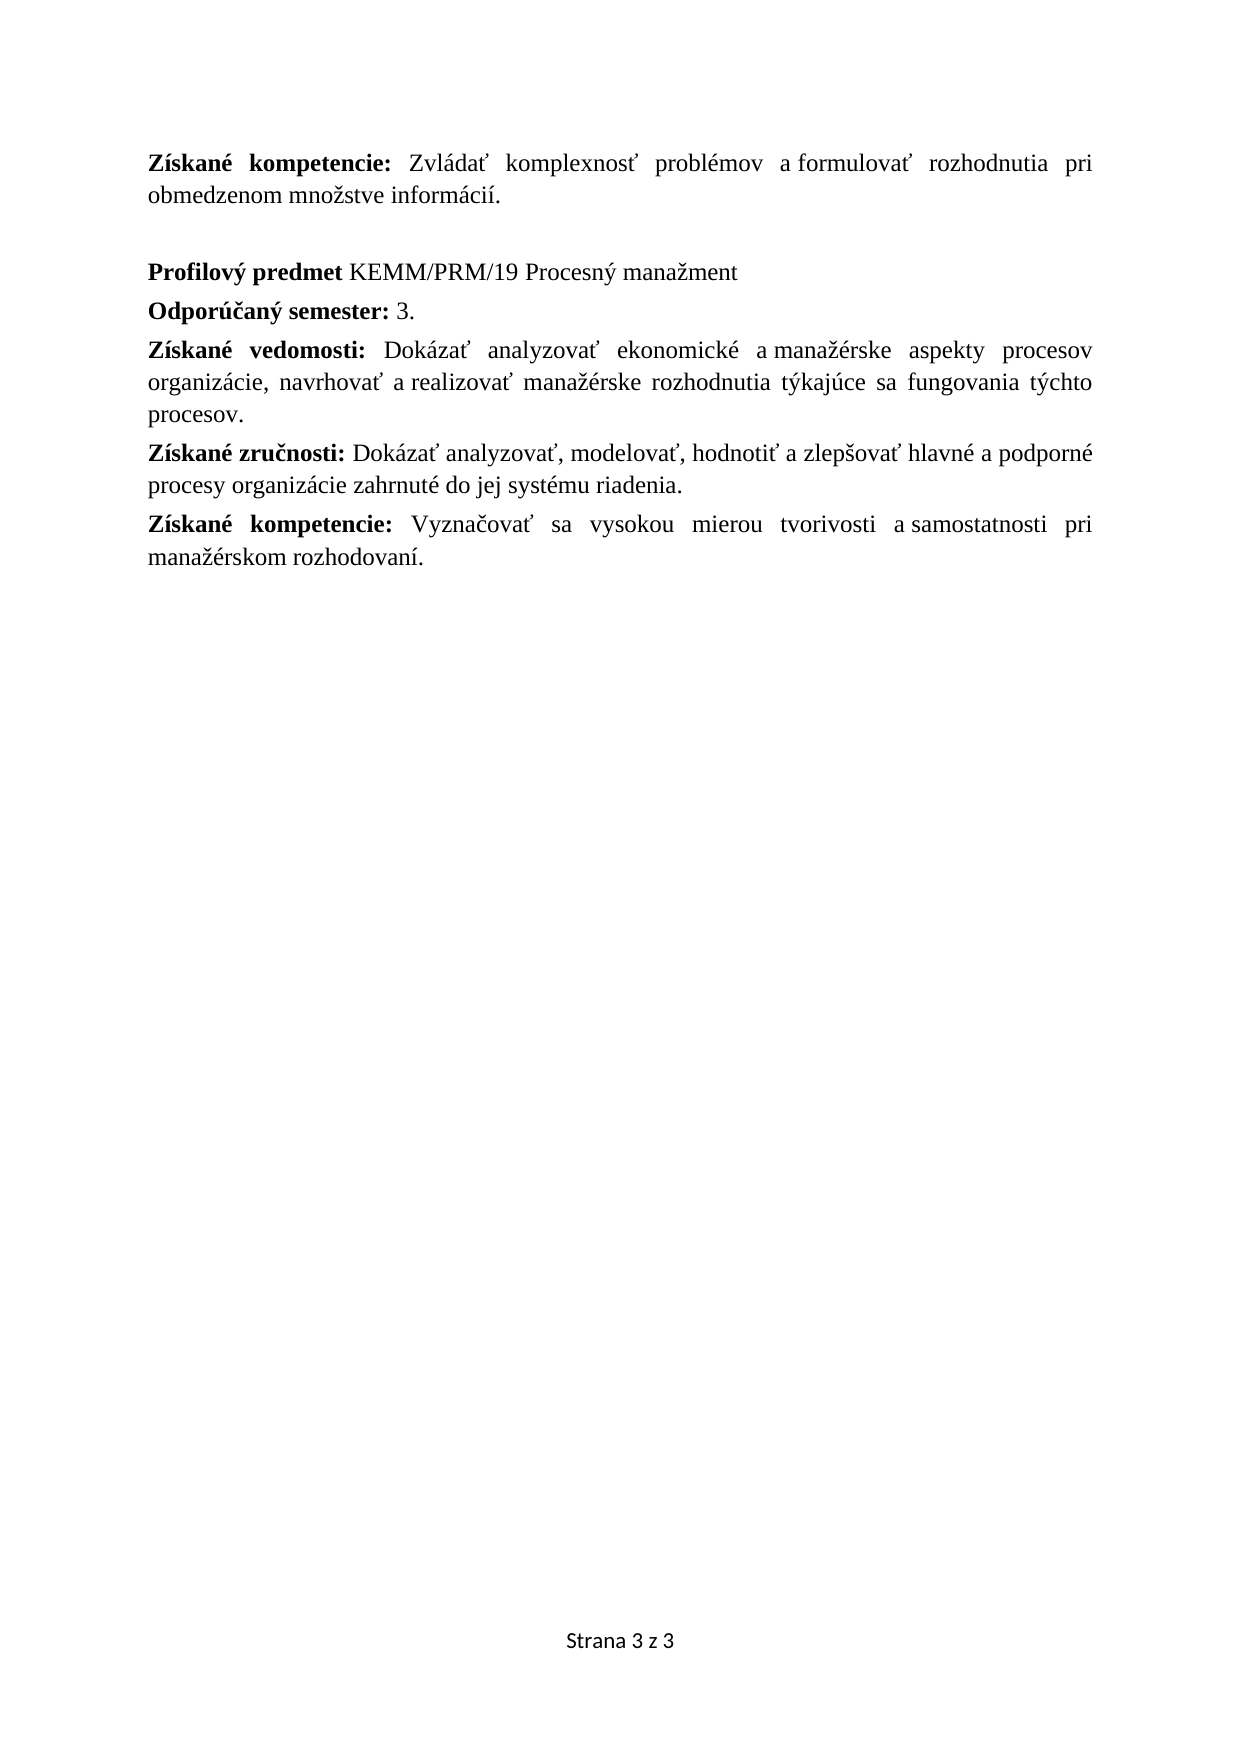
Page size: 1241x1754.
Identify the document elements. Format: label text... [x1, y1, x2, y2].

text Získané kompetencie: Vyznačovať sa vysokou mierou tvorivosti a samostatnosti pri manažérskom rozhodovaní. [148, 509, 1093, 570]
text Získané vedomosti: Dokázať analyzovať ekonomické a manažérske aspekty procesov organizácie, navrhovať a realizovať manažérske rozhodnutia týkajúce sa fungovania týchto procesov. [148, 335, 1093, 428]
text Profilový predmet KEMM/PRM/19 Procesný manažment [148, 257, 1093, 286]
text Získané zručnosti: Dokázať analyzovať, modelovať, hodnotiť a zlepšovať hlavné a podporné procesy organizácie zahrnuté do jej systému riadenia. [148, 438, 1093, 499]
text Získané kompetencie: Zvládať komplexnosť problémov a formulovať rozhodnutia pri obmedzenom množstve informácií. [148, 148, 1093, 209]
text Odporúčaný semester: 3. [148, 296, 1093, 325]
